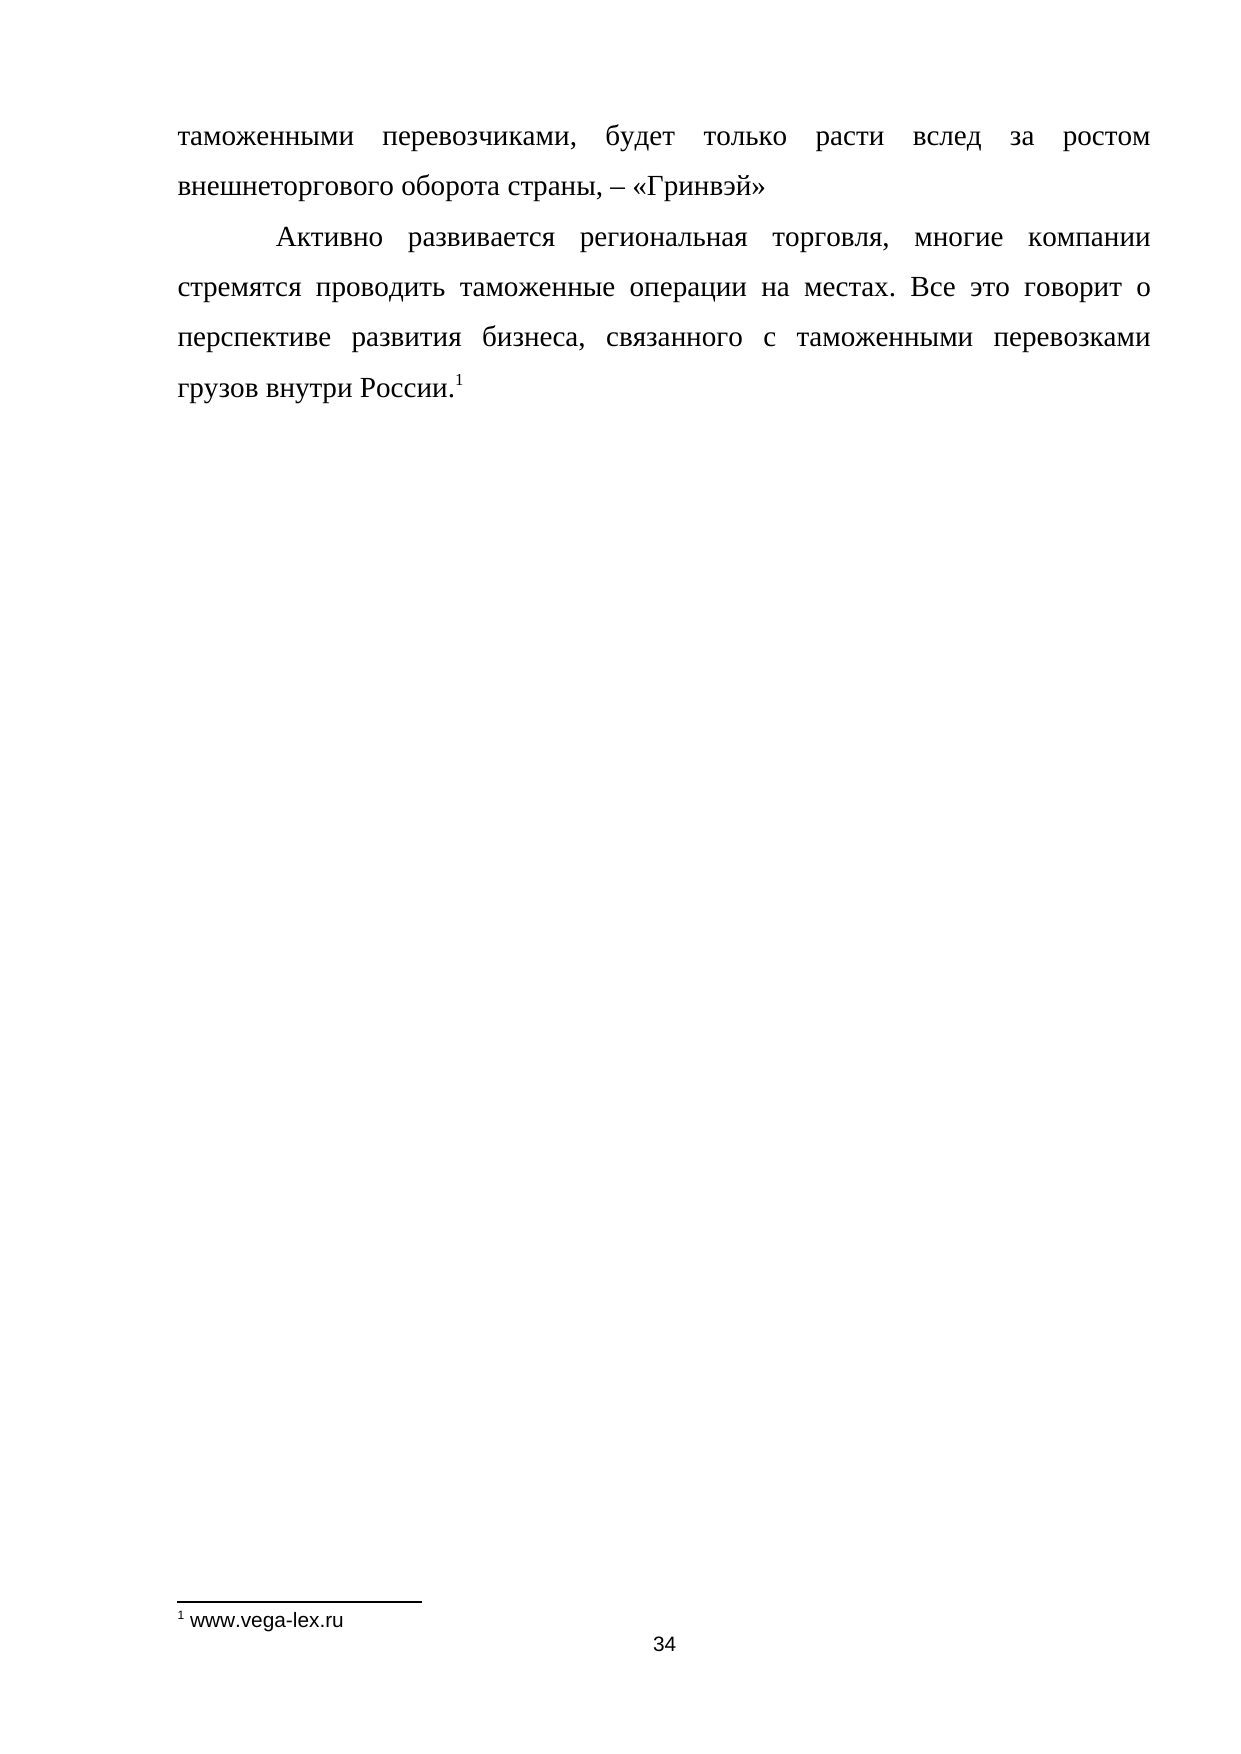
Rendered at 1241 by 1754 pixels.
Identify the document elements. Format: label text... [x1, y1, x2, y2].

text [177, 118, 1152, 202]
text Активно развивается региональная торговля, многие компании стремятся проводить таможенные операции на местах. Все это говорит о перспективе развития бизнеса, связанного с таможенными перевозками грузов внутри России. [177, 219, 1152, 403]
